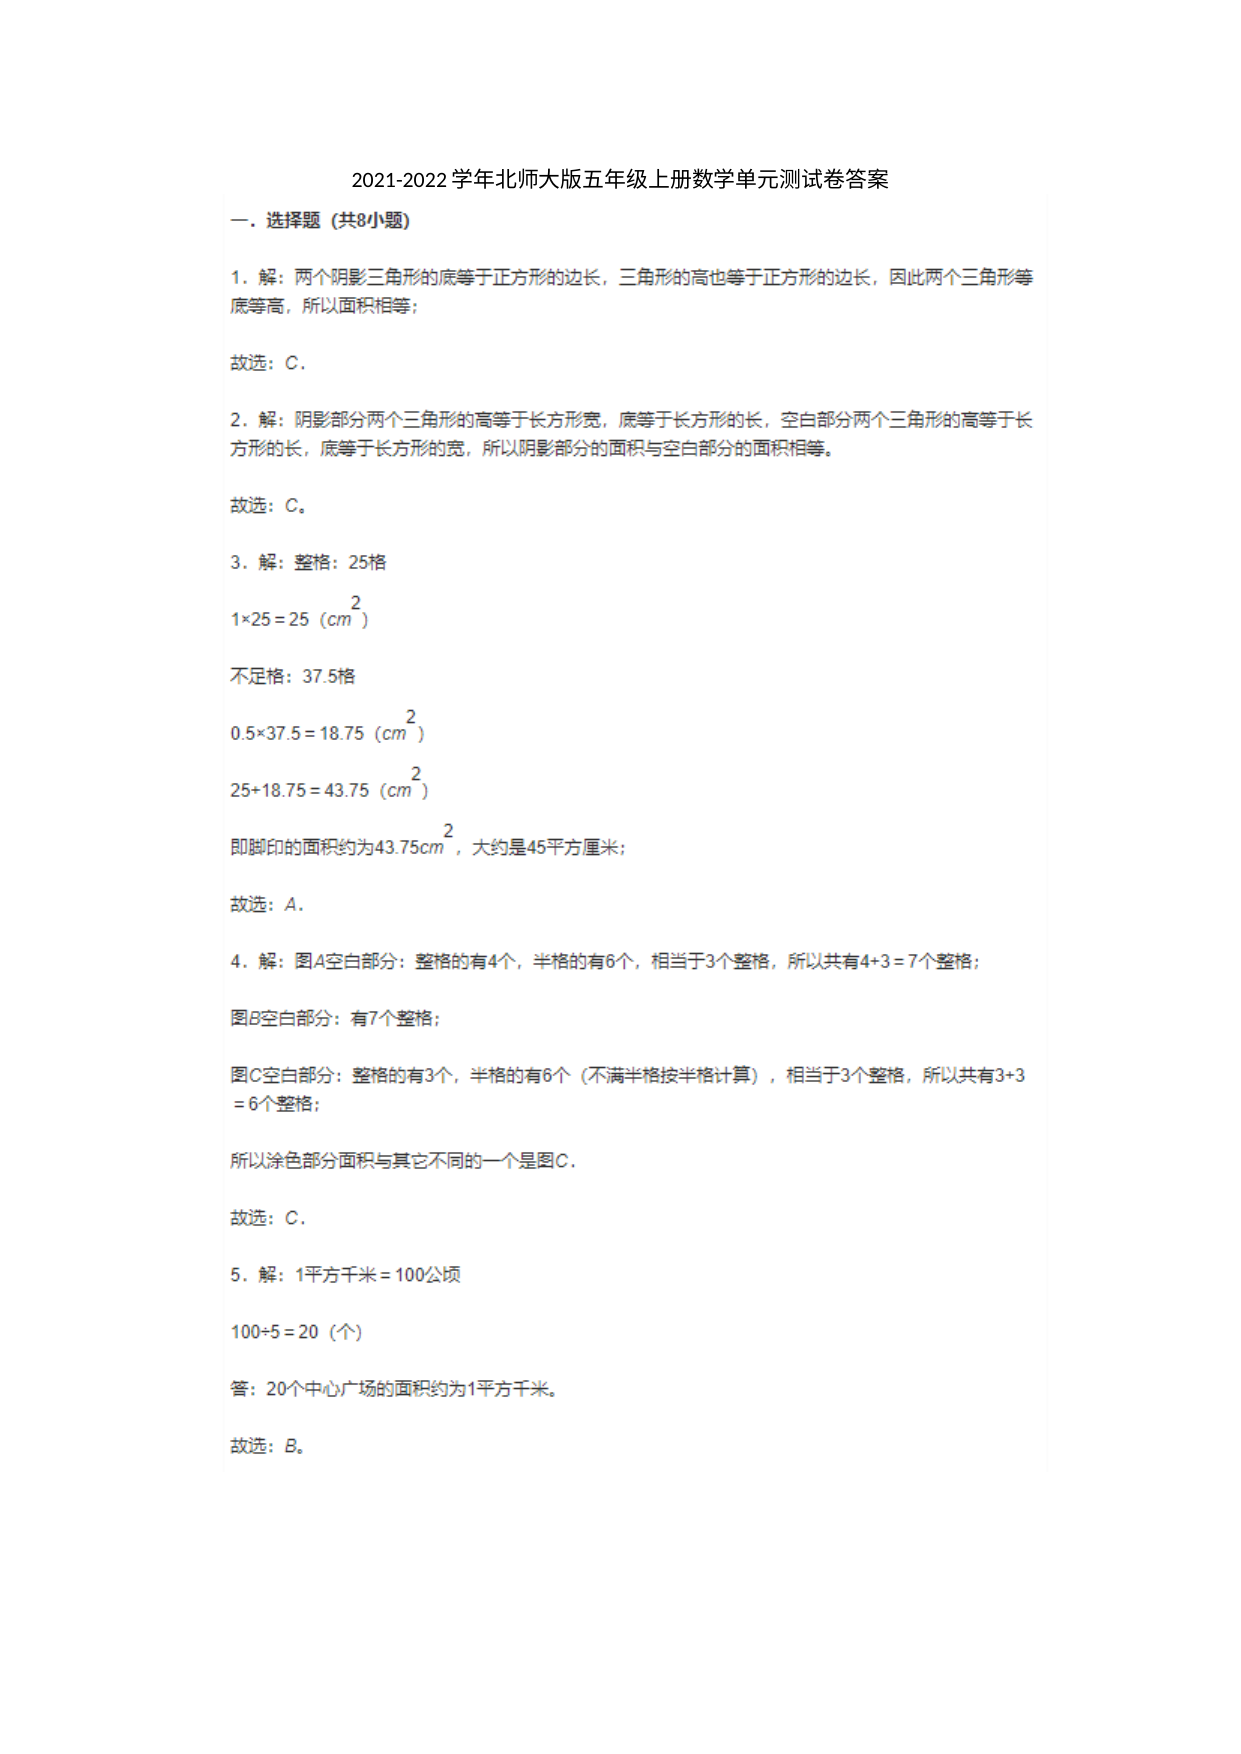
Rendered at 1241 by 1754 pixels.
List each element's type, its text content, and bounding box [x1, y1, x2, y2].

picture [187, 194, 1053, 1472]
text 2021-2022学年北师大版五年级上册数学单元测试卷答案 [187, 162, 1053, 194]
